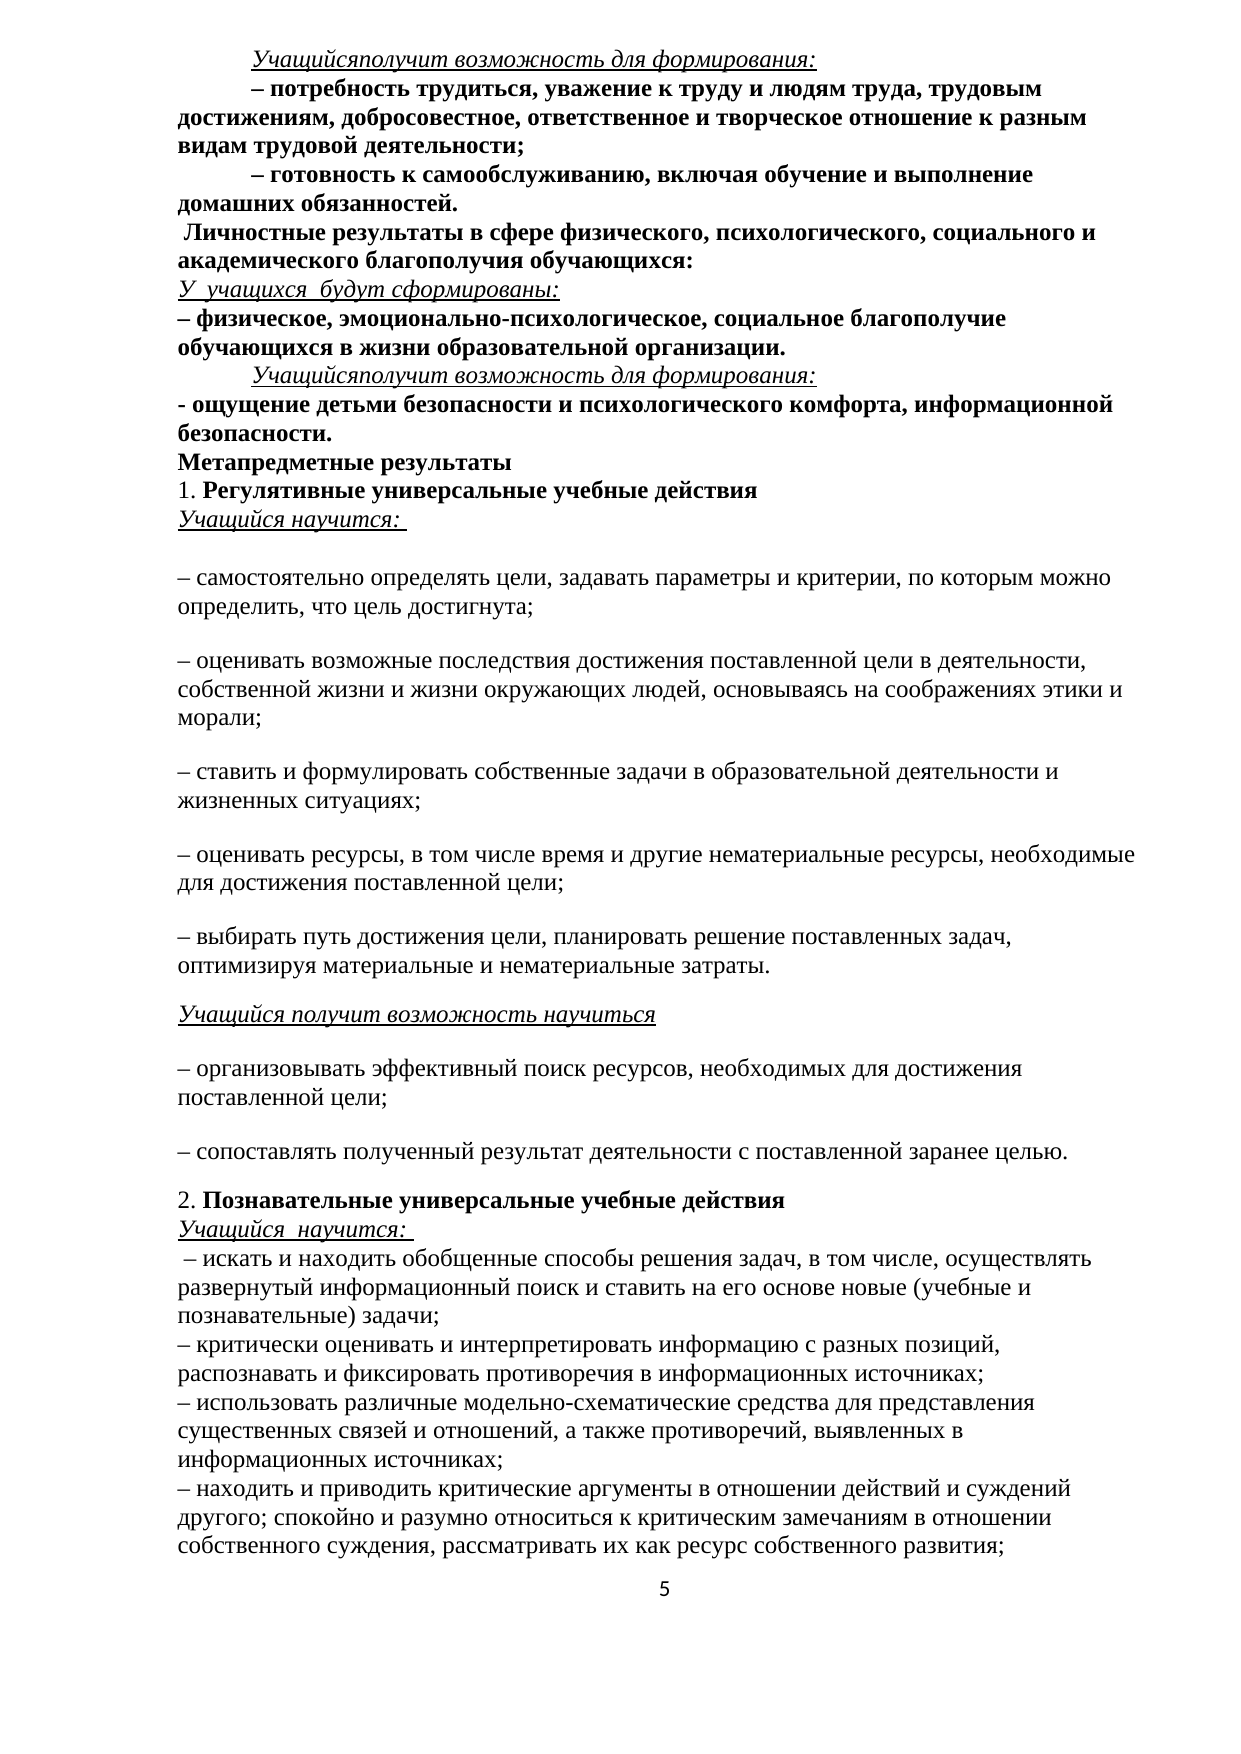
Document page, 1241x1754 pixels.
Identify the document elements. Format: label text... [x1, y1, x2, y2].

text – самостоятельно определять цели, задавать параметры и критерии, по которым можно определить, что цель достигнута; [177, 562, 1152, 620]
text – оценивать возможные последствия достижения поставленной цели в деятельности, собственной жизни и жизни окружающих людей, основываясь на соображениях этики и морали; [177, 645, 1152, 731]
text – использовать различные модельно-схематические средства для представления существенных связей и отношений, а также противоречий, выявленных в информационных источниках; [177, 1387, 1152, 1473]
text У учащихся будут сформированы: [177, 274, 1152, 303]
text 1. Регулятивные универсальные учебные действия [177, 476, 1152, 504]
text – организовывать эффективный поиск ресурсов, необходимых для достижения поставленной цели; [177, 1053, 1152, 1111]
text Учащийся научится: [177, 1214, 1152, 1243]
text – ставить и формулировать собственные задачи в образовательной деятельности и жизненных ситуациях; [177, 756, 1152, 814]
subtitle – физическое, эмоционально-психологическое, социальное благополучие обучающихся в жизни образовательной организации. [177, 303, 1152, 361]
text – искать и находить обобщенные способы решения задач, в том числе, осуществлять развернутый информационный поиск и ставить на его основе новые (учебные и познавательные) задачи; [177, 1243, 1152, 1329]
text – критически оценивать и интерпретировать информацию с разных позиций, распознавать и фиксировать противоречия в информационных источниках; [177, 1329, 1152, 1387]
text Учащийся научится: [177, 504, 1152, 533]
subtitle Метапредметные результаты [177, 447, 1152, 476]
text – находить и приводить критические аргументы в отношении действий и суждений другого; спокойно и разумно относиться к критическим замечаниям в отношении собственного суждения, рассматривать их как ресурс собственного развития; [177, 1473, 1152, 1559]
subtitle – готовность к самообслуживанию, включая обучение и выполнение домашних обязанностей. [177, 159, 1152, 217]
subtitle Учащийсяполучит возможность для формирования: [177, 361, 1152, 389]
text Учащийся получит возможность научиться [177, 999, 1152, 1028]
text – оценивать ресурсы, в том числе время и другие нематериальные ресурсы, необходимые для достижения поставленной цели; [177, 839, 1152, 896]
text Личностные результаты в сфере физического, психологического, социального и академического благополучия обучающихся: [177, 217, 1152, 274]
text 2. Познавательные универсальные учебные действия [177, 1185, 1152, 1214]
text – выбирать путь достижения цели, планировать решение поставленных задач, оптимизируя материальные и нематериальные затраты. [177, 921, 1152, 979]
text – сопоставлять полученный результат деятельности с поставленной заранее целью. [177, 1136, 1152, 1164]
text - ощущение детьми безопасности и психологического комфорта, информационной безопасности. [177, 389, 1152, 447]
subtitle – потребность трудиться, уважение к труду и людям труда, трудовым достижениям, добросовестное, ответственное и творческое отношение к разным видам трудовой деятельности; [177, 73, 1152, 159]
subtitle Учащийсяполучит возможность для формирования: [177, 44, 1152, 73]
